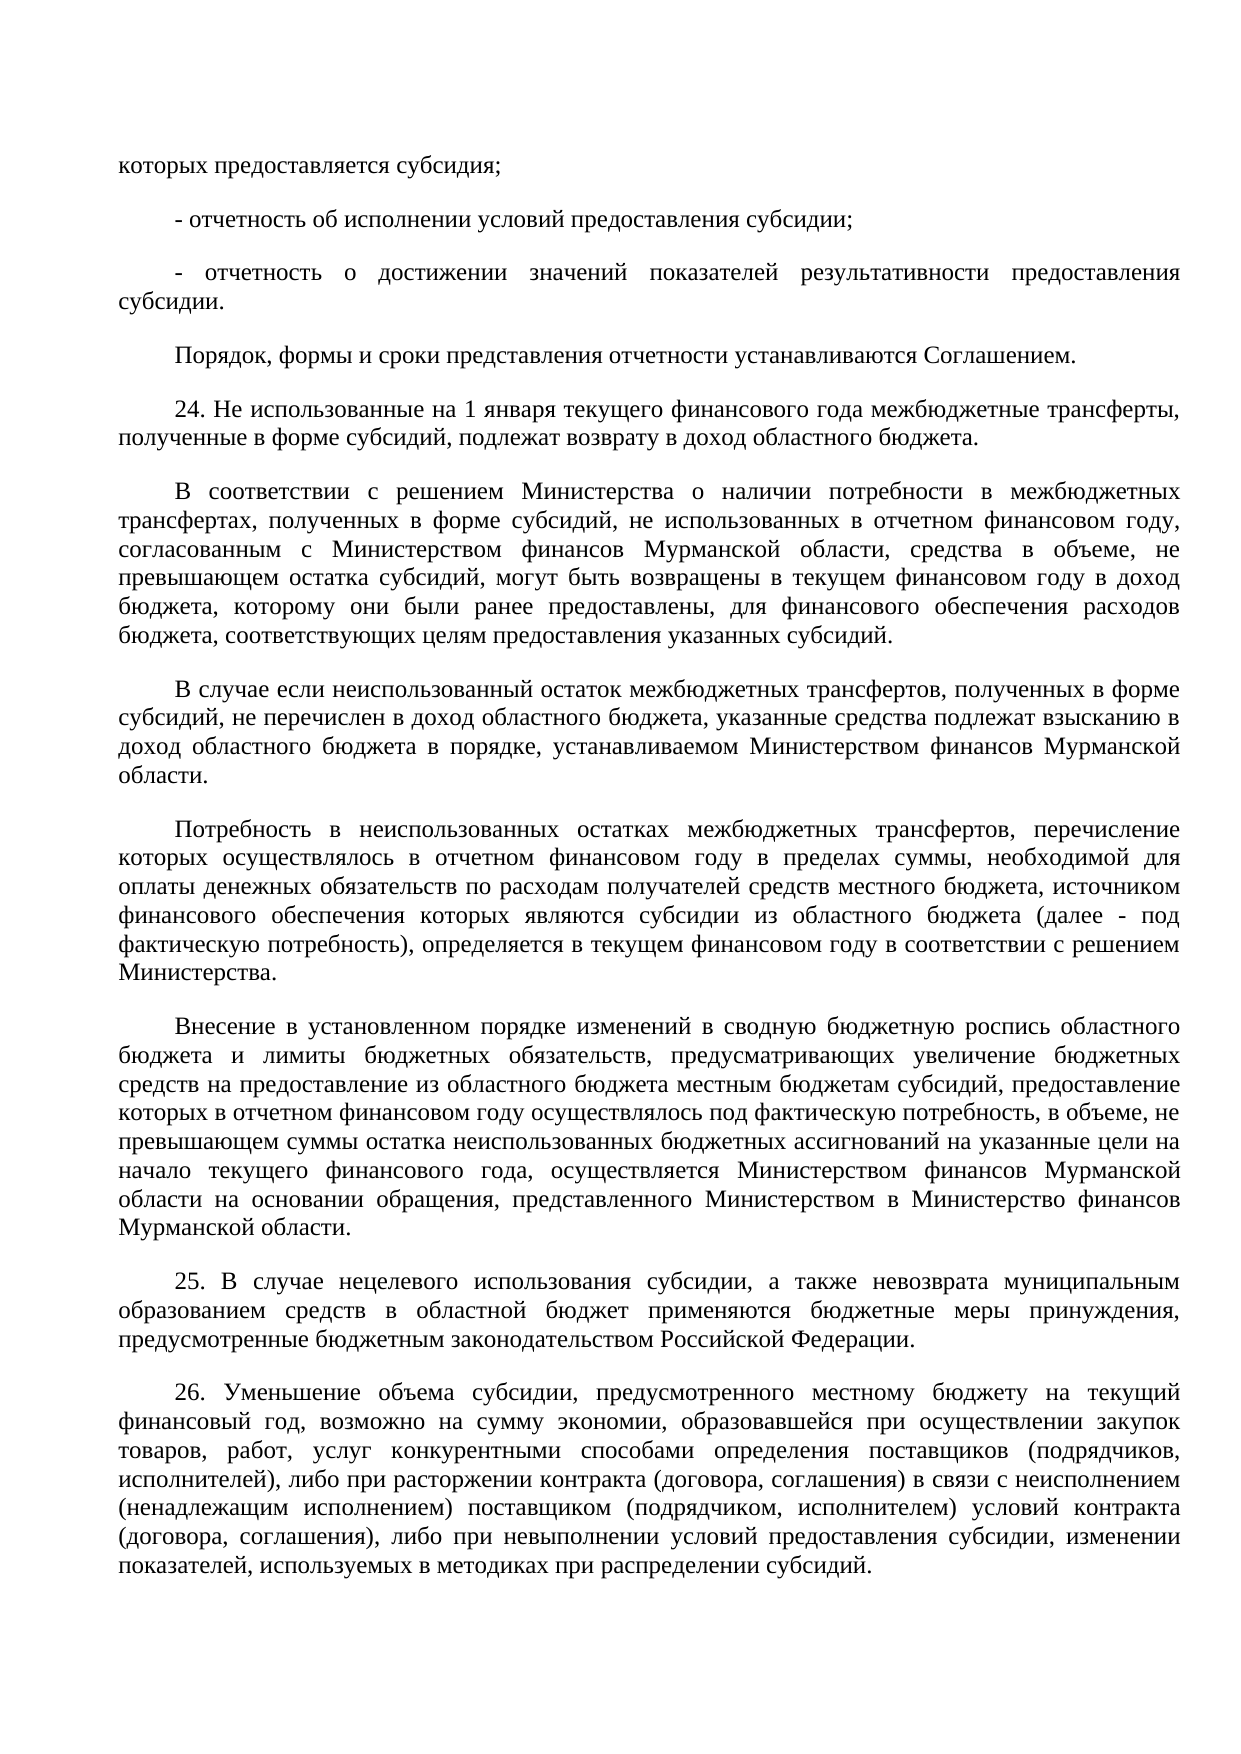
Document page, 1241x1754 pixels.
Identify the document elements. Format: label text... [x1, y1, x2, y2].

text В соответствии с решением Министерства о наличии потребности в межбюджетных трансфертах, полученных в форме субсидий, не использованных в отчетном финансовом году, согласованным с Министерством финансов Мурманской области, средства в объеме, не превышающем остатка субсидий, могут быть возвращены в текущем финансовом году в доход бюджета, которому они были ранее предоставлены, для финансового обеспечения расходов бюджета, соответствующих целям предоставления указанных субсидий. [118, 476, 1181, 649]
text В случае если неиспользованный остаток межбюджетных трансфертов, полученных в форме субсидий, не перечислен в доход областного бюджета, указанные средства подлежат взысканию в доход областного бюджета в порядке, устанавливаемом Министерством финансов Мурманской области. [118, 674, 1181, 789]
text Потребность в неиспользованных остатках межбюджетных трансфертов, перечисление которых осуществлялось в отчетном финансовом году в пределах суммы, необходимой для оплаты денежных обязательств по расходам получателей средств местного бюджета, источником финансового обеспечения которых являются субсидии из областного бюджета (далее - под фактическую потребность), определяется в текущем финансовом году в соответствии с решением Министерства. [118, 814, 1181, 986]
text - отчетность о достижении значений показателей результативности предоставления субсидии. [118, 257, 1181, 315]
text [118, 150, 1181, 179]
text - отчетность об исполнении условий предоставления субсидии; [118, 204, 1181, 232]
text 26. Уменьшение объема субсидии, предусмотренного местному бюджету на текущий финансовый год, возможно на сумму экономии, образовавшейся при осуществлении закупок товаров, работ, услуг конкурентными способами определения поставщиков (подрядчиков, исполнителей), либо при расторжении контракта (договора, соглашения) в связи с неисполнением (ненадлежащим исполнением) поставщиком (подрядчиком, исполнителем) условий контракта (договора, соглашения), либо при невыполнении условий предоставления субсидии, изменении показателей, используемых в методиках при распределении субсидий. [118, 1377, 1181, 1579]
text Порядок, формы и сроки представления отчетности устанавливаются Соглашением. [118, 340, 1181, 369]
text Внесение в установленном порядке изменений в сводную бюджетную роспись областного бюджета и лимиты бюджетных обязательств, предусматривающих увеличение бюджетных средств на предоставление из областного бюджета местным бюджетам субсидий, предоставление которых в отчетном финансовом году осуществлялось под фактическую потребность, в объеме, не превышающем суммы остатка неиспользованных бюджетных ассигнований на указанные цели на начало текущего финансового года, осуществляется Министерством финансов Мурманской области на основании обращения, представленного Министерством в Министерство финансов Мурманской области. [118, 1011, 1181, 1241]
text 25. В случае нецелевого использования субсидии, а также невозврата муниципальным образованием средств в областной бюджет применяются бюджетные меры принуждения, предусмотренные бюджетным законодательством Российской Федерации. [118, 1266, 1181, 1352]
text 24. Не использованные на 1 января текущего финансового года межбюджетные трансферты, полученные в форме субсидий, подлежат возврату в доход областного бюджета. [118, 394, 1181, 451]
